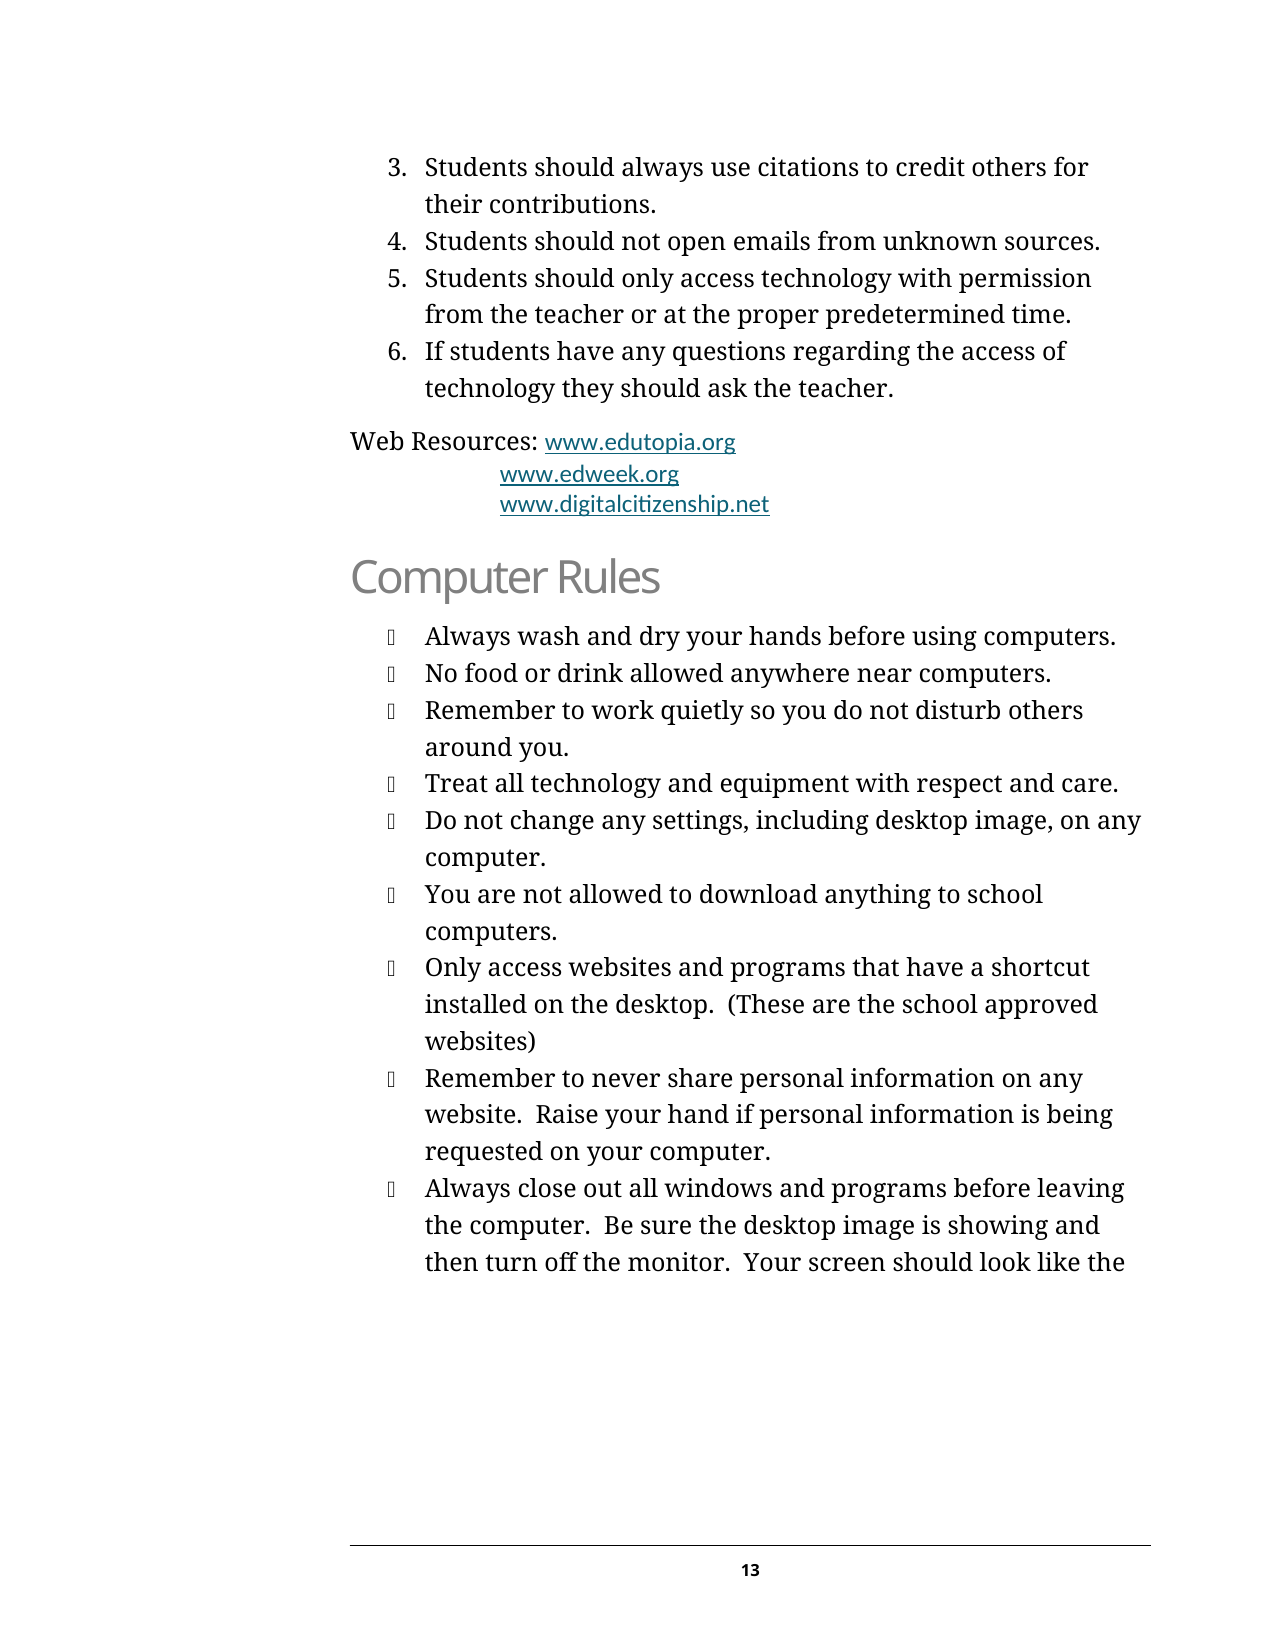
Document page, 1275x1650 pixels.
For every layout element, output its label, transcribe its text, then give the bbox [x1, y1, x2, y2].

subtitle Computer Rules [349, 544, 1151, 607]
list Students should only access technology with permission from the teacher or at the proper predetermined time. [387, 260, 1151, 331]
list Do not change any settings, including desktop image, on any computer. [387, 803, 1151, 874]
list No food or drink allowed anywhere near computers. [387, 656, 1151, 690]
text www.digitalcitizenship.net [499, 489, 1151, 519]
list If students have any questions regarding the access of technology they should ask the teacher. [387, 334, 1151, 405]
list Treat all technology and equipment with respect and care. [387, 766, 1151, 800]
list Remember to work quietly so you do not disturb others around you. [387, 693, 1151, 763]
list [387, 1171, 1151, 1278]
list Remember to never share personal information on any website. Raise your hand if personal information is being requested on your computer. [387, 1060, 1151, 1168]
list Always wash and dry your hands before using computers. [387, 619, 1151, 653]
list Only access websites and programs that have a shortcut installed on the desktop. (These are the school approved websites) [387, 950, 1151, 1058]
text www.edweek.org [424, 458, 1151, 489]
list Students should always use citations to credit others for their contributions. [387, 150, 1151, 221]
text Web Resources: www.edutopia.org [349, 424, 1151, 458]
list You are not allowed to download anything to school computers. [387, 876, 1151, 947]
list Students should not open emails from unknown sources. [387, 223, 1151, 258]
